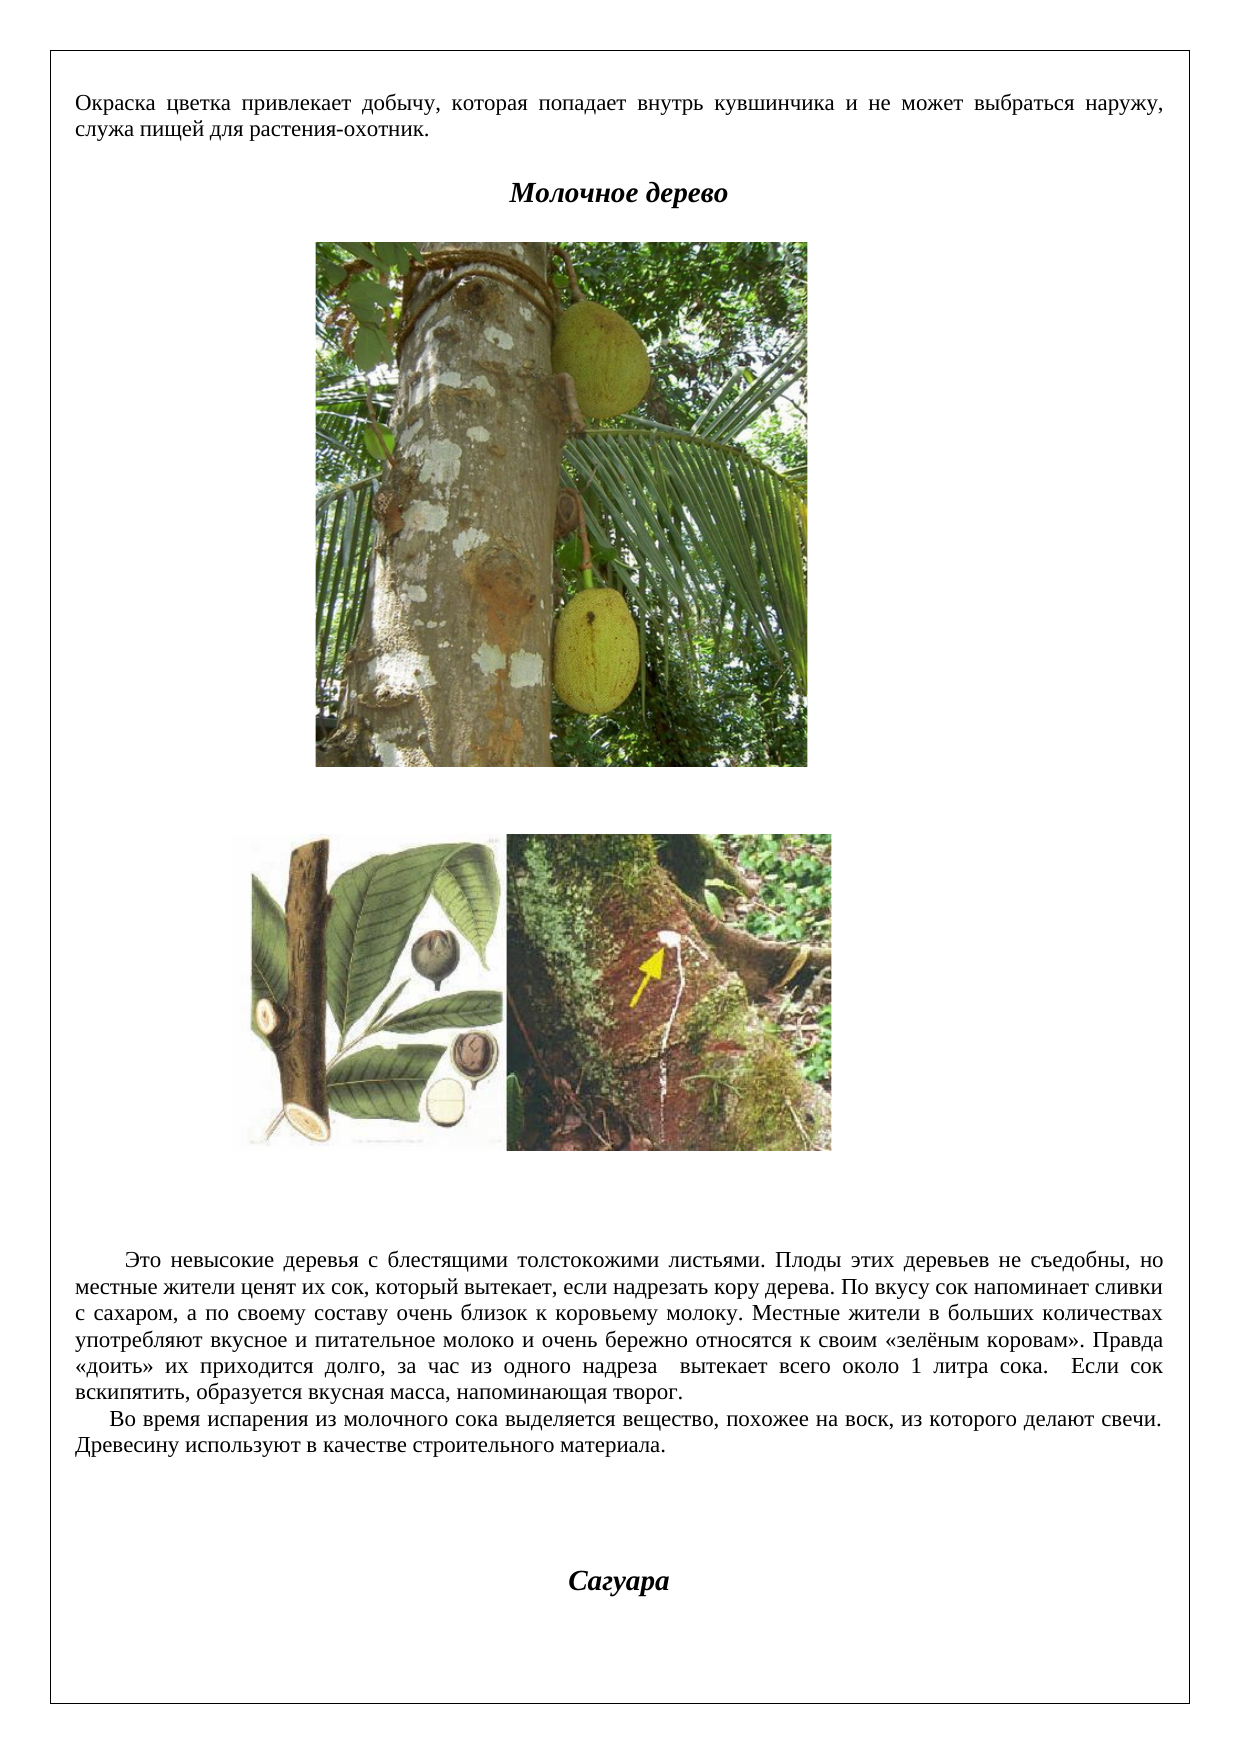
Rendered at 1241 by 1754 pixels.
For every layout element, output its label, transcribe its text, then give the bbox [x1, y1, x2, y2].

text Во время испарения из молочного сока выделяется вещество, похожее на воск, из которого делают свечи. Древесину используют в качестве строительного материала. [75, 1405, 1165, 1457]
picture [231, 834, 832, 1151]
picture [315, 242, 808, 767]
text Окраска цветка привлекает добычу, которая попадает внутрь кувшинчика и не может выбраться наружу, служа пищей для растения-охотник. [75, 89, 1165, 141]
text Сагуара [75, 1563, 1165, 1596]
text Молочное дерево [75, 175, 1165, 208]
text Это невысокие деревья с блестящими толстокожими листьями. Плоды этих деревьев не съедобны, но местные жители ценят их сок, который вытекает, если надрезать кору дерева. По вкусу сок напоминает сливки с сахаром, а по своему составу очень близок к коровьему молоку. Местные жители в больших количествах употребляют вкусное и питательное молоко и очень бережно относятся к своим «зелёным коровам». Правда «доить» их приходится долго, за час из одного надреза вытекает всего около 1 литра сока. Если сок вскипятить, образуется вкусная масса, напоминающая творог. [75, 1247, 1165, 1405]
